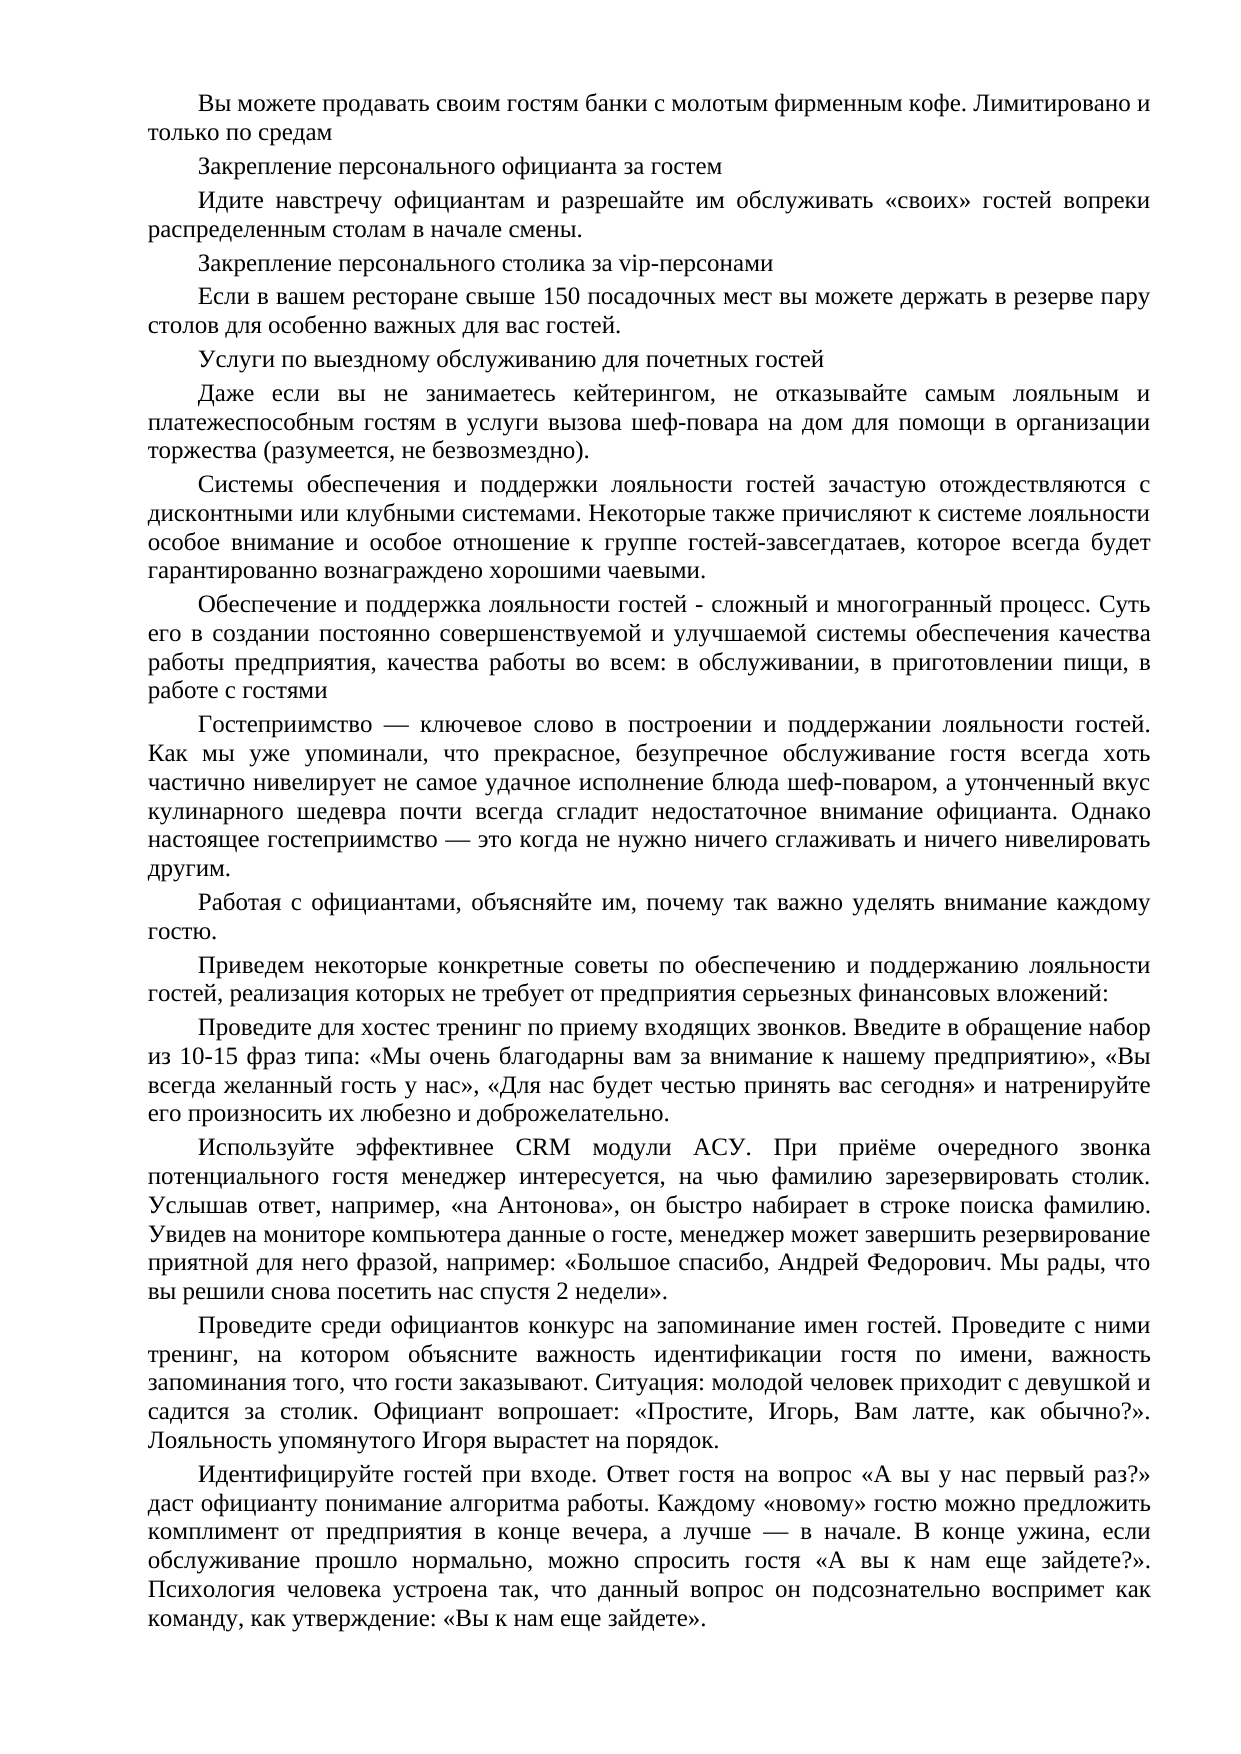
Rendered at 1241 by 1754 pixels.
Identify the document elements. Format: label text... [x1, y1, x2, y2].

text Используйте эффективнее CRM модули АСУ. При приёме очередного звонка потенциального гостя менеджер интересуется, на чью фамилию зарезервировать столик. Услышав ответ, например, «на Антонова», он быстро набирает в строке поиска фамилию. Увидев на мониторе компьютера данные о госте, менеджер может завершить резервирование приятной для него фразой, например: «Большое спасибо, Андрей Федорович. Мы рады, что вы решили снова посетить нас спустя 2 недели». [148, 1132, 1152, 1305]
text Даже если вы не занимаетесь кейтерингом, не отказывайте самым лояльным и платежеспособным гостям в услуги вызова шеф-повара на дом для помощи в организации торжества (разумеется, не безвозмездно). [148, 378, 1152, 464]
text Идентифицируйте гостей при входе. Ответ гостя на вопрос «А вы у нас первый раз?» даст официанту понимание алгоритма работы. Каждому «новому» гостю можно предложить комплимент от предприятия в конце вечера, а лучше — в начале. В конце ужина, если обслуживание прошло нормально, можно спросить гостя «А вы к нам еще зайдете?». Психология человека устроена так, что данный вопрос он подсознательно воспримет как команду, как утверждение: «Вы к нам еще зайдете». [148, 1459, 1152, 1631]
text Работая с официантами, объясняйте им, почему так важно уделять внимание каждому гостю. [148, 887, 1152, 944]
text Гостеприимство — ключевое слово в построении и поддержании лояльности гостей. Как мы уже упоминали, что прекрасное, безупречное обслуживание гостя всегда хоть частично нивелирует не самое удачное исполнение блюда шеф-поваром, а утонченный вкус кулинарного шедевра почти всегда сгладит недостаточное внимание официанта. Однако настоящее гостеприимство — это когда не нужно ничего сглаживать и ничего нивелировать другим. [148, 709, 1152, 882]
text Если в вашем ресторане свыше 150 посадочных мест вы можете держать в резерве пару столов для особенно важных для вас гостей. [148, 281, 1152, 339]
text Услуги по выездному обслуживанию для почетных гостей [148, 344, 1152, 373]
text Проведите для хостес тренинг по приему входящих звонков. Введите в обращение набор из 10-15 фраз типа: «Мы очень благодарны вам за внимание к нашему предприятию», «Вы всегда желанный гость у нас», «Для нас будет честью принять вас сегодня» и натренируйте его произносить их любезно и доброжелательно. [148, 1012, 1152, 1127]
text Закрепление персонального официанта за гостем [148, 151, 1152, 180]
text Проведите среди официантов конкурс на запоминание имен гостей. Проведите с ними тренинг, на котором объясните важность идентификации гостя по имени, важность запоминания того, что гости заказывают. Ситуация: молодой человек приходит с девушкой и садится за столик. Официант вопрошает: «Простите, Игорь, Вам латте, как обычно?». Лояльность упомянутого Игоря вырастет на порядок. [148, 1310, 1152, 1454]
text Обеспечение и поддержка лояльности гостей - сложный и многогранный процесс. Суть его в создании постоянно совершенствуемой и улучшаемой системы обеспечения качества работы предприятия, качества работы во всем: в обслуживании, в приготовлении пищи, в работе с гостями [148, 589, 1152, 704]
text Идите навстречу официантам и разрешайте им обслуживать «своих» гостей вопреки распределенным столам в начале смены. [148, 185, 1152, 242]
text Системы обеспечения и поддержки лояльности гостей зачастую отождествляются с дисконтными или клубными системами. Некоторые также причисляют к системе лояльности особое внимание и особое отношение к группе гостей-завсегдатаев, которое всегда будет гарантированно вознаграждено хорошими чаевыми. [148, 469, 1152, 584]
text Вы можете продавать своим гостям банки с молотым фирменным кофе. Лимитировано и только по средам [148, 88, 1152, 146]
text Закрепление персонального столика за vip-персонами [148, 248, 1152, 276]
text Приведем некоторые конкретные советы по обеспечению и поддержанию лояльности гостей, реализация которых не требует от предприятия серьезных финансовых вложений: [148, 950, 1152, 1007]
